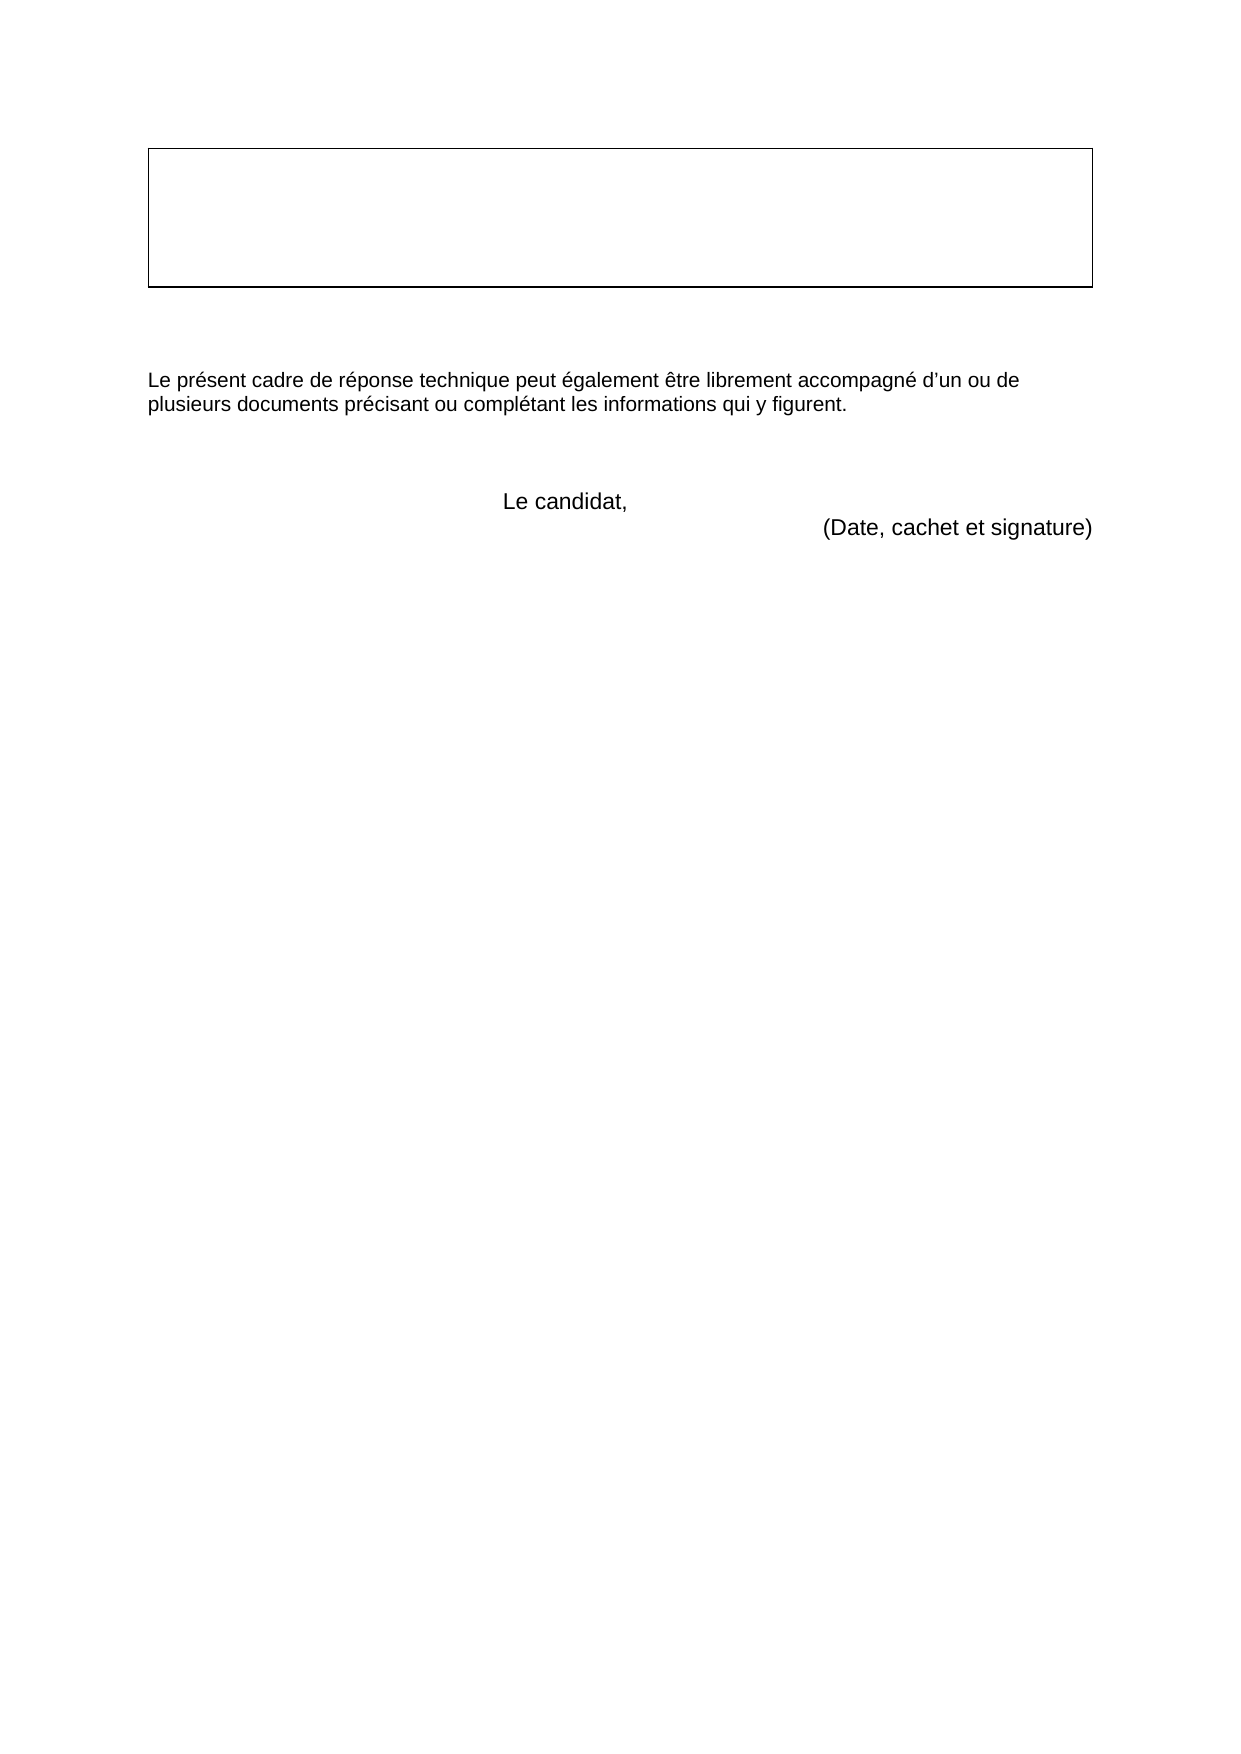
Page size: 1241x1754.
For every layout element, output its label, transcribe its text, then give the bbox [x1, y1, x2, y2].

table_cell [149, 149, 1092, 286]
text (Date, cachet et signature) [148, 514, 1093, 541]
text Le présent cadre de réponse technique peut également être librement accompagné d’un ou de plusieurs documents précisant ou complétant les informations qui y figurent. [148, 368, 1093, 416]
text Le candidat, [148, 488, 1093, 514]
